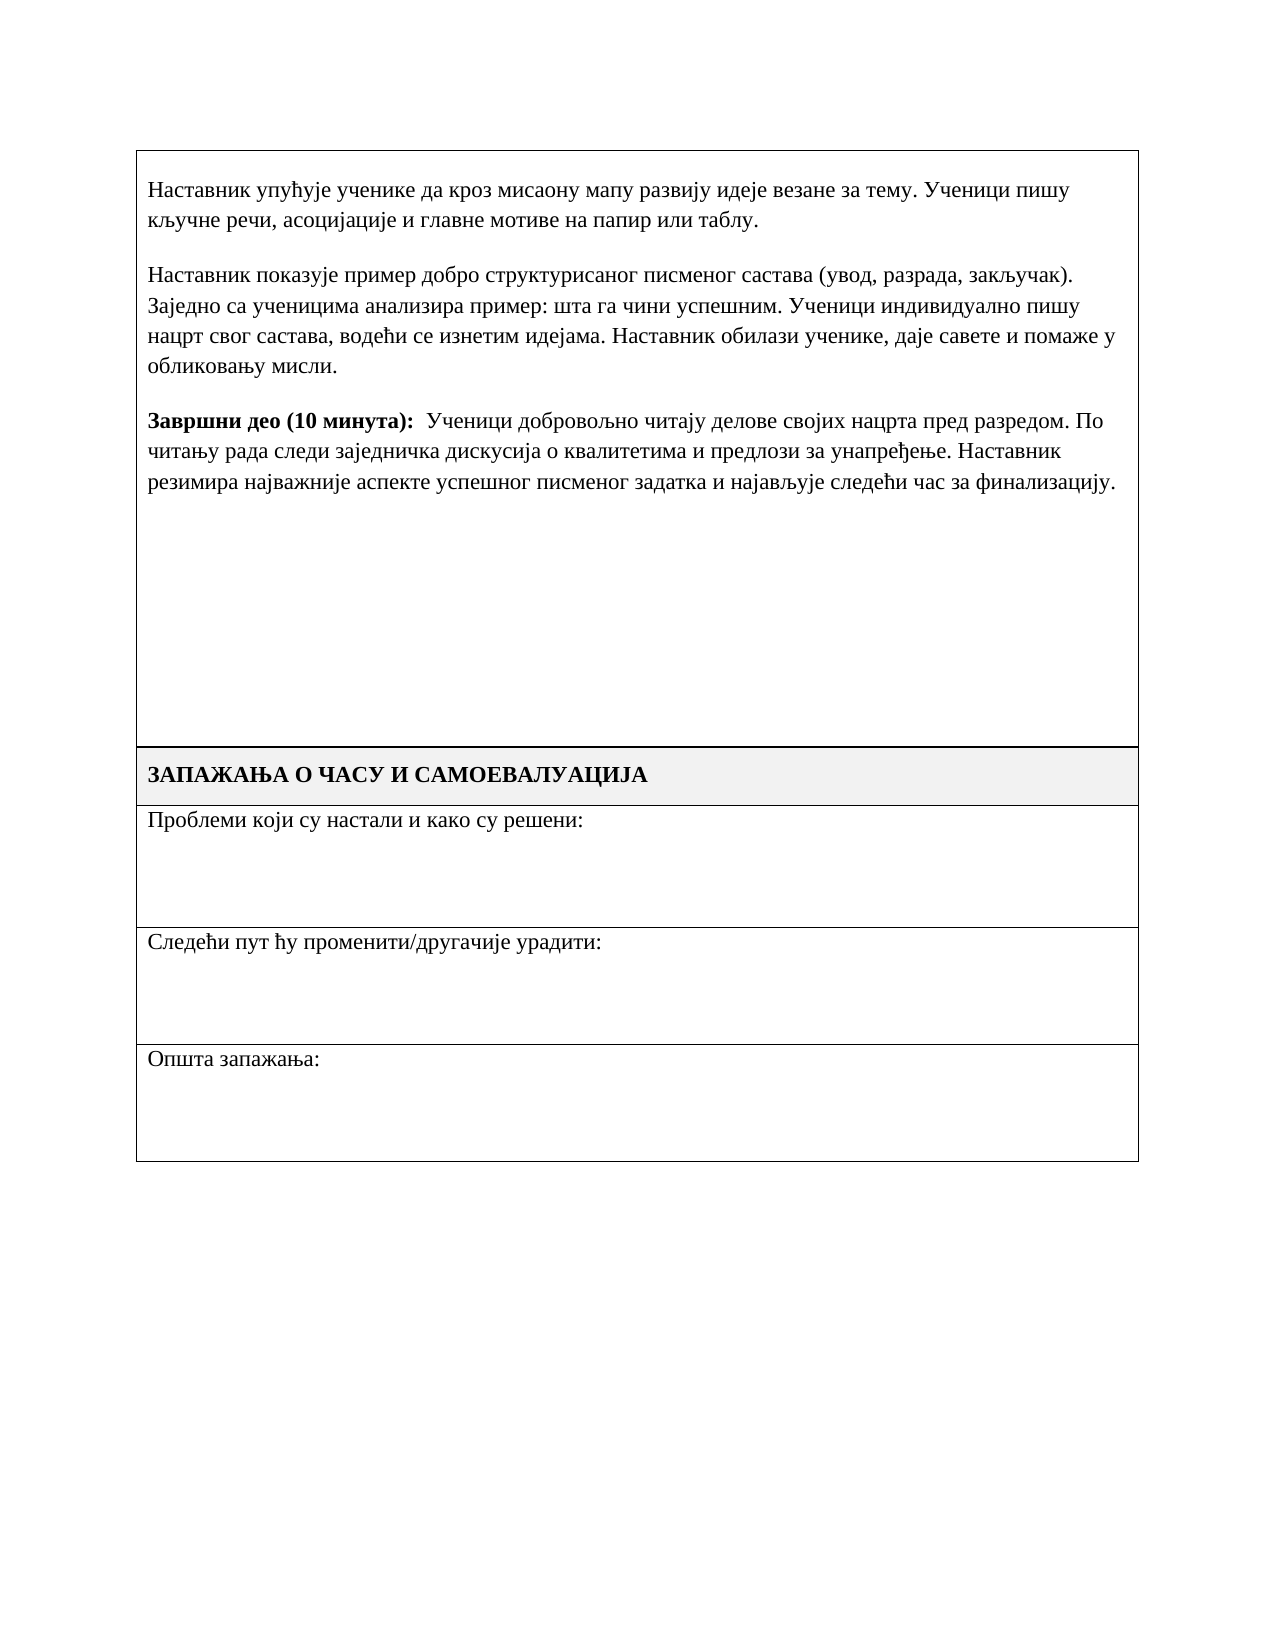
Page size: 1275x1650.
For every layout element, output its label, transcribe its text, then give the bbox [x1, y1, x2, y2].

table_cell ЗАПАЖАЊА О ЧАСУ И САМОЕВАЛУАЦИЈА [137, 748, 1138, 805]
table_cell Проблеми који су настали и како су решени: [137, 806, 1138, 927]
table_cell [137, 151, 1138, 746]
table_cell Општа запажања: [137, 1045, 1138, 1161]
table_cell Следећи пут ћу променити/другачије урадити: [137, 928, 1138, 1043]
